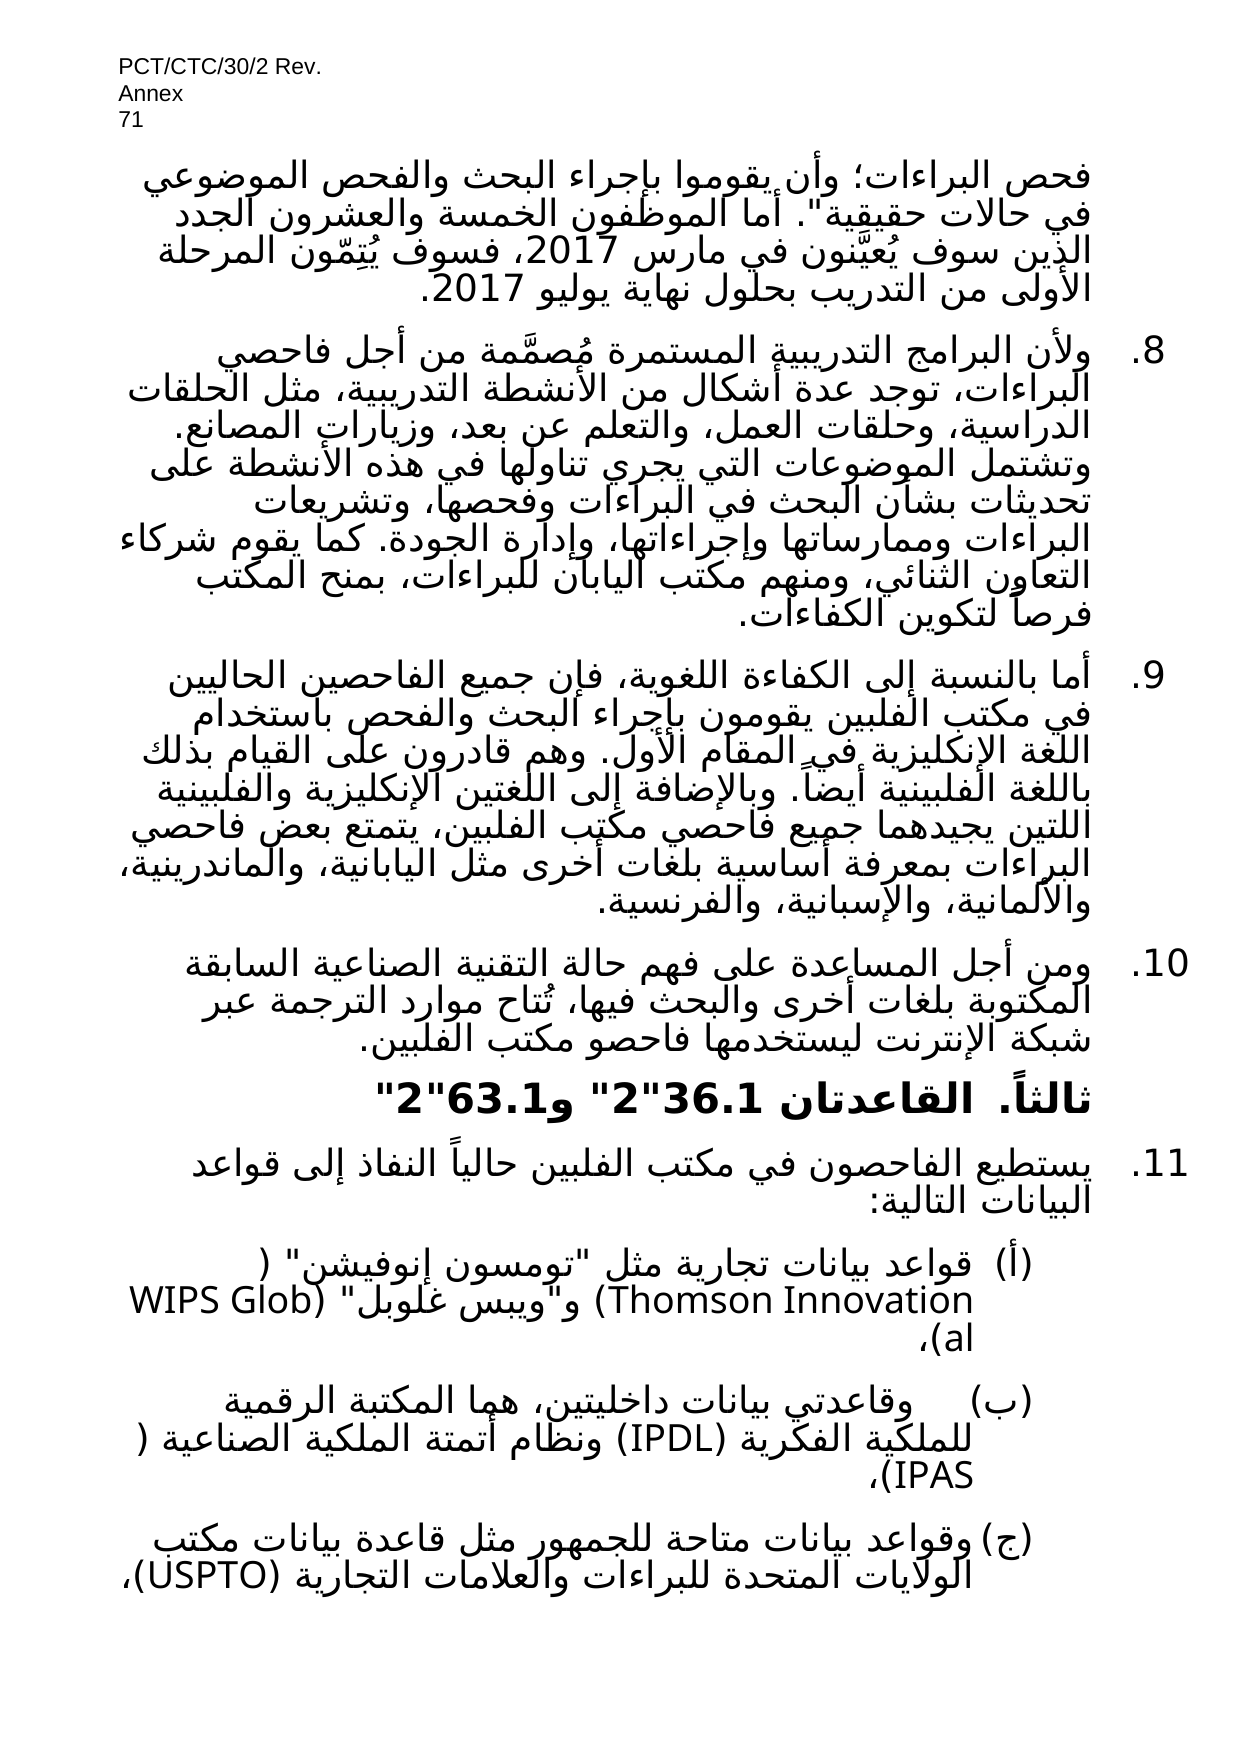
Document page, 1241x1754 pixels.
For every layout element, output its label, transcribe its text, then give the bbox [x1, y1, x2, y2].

list ولأن البرامج التدريبية المستمرة مُصمَّمة من أجل فاحصي البراءات، توجد عدة أشكال من الأنشطة التدريبية، مثل الحلقات الدراسية، وحلقات العمل، والتعلم عن بعد، وزيارات المصانع. وتشتمل الموضوعات التي يجري تناولها في هذه الأنشطة على تحديثات بشأن البحث في البراءات وفحصها، وتشريعات البراءات وممارساتها وإجراءاتها، وإدارة الجودة. كما يقوم شركاء التعاون الثنائي، ومنهم مكتب اليابان للبراءات، بمنح المكتب فرصاً لتكوين الكفاءات. [118, 333, 1131, 633]
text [118, 1521, 1033, 1596]
text ثالثاً. القاعدتان 36.1"2" و63.1"2" [118, 1083, 1092, 1121]
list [118, 158, 1131, 308]
text (أ) قواعد بيانات تجارية مثل "تومسون إنوفيشن" (Thomson Innovation) و"ويبس غلوبل" (WIPS Global)، [118, 1246, 1033, 1358]
list ومن أجل المساعدة على فهم حالة التقنية الصناعية السابقة المكتوبة بلغات أخرى والبحث فيها، تُتاح موارد الترجمة عبر شبكة الإنترنت ليستخدمها فاحصو مكتب الفلبين. [118, 946, 1131, 1058]
text (ب) وقاعدتي بيانات داخليتين، هما المكتبة الرقمية للملكية الفكرية (IPDL) ونظام أتمتة الملكية الصناعية (IPAS)، [118, 1383, 1033, 1496]
list يستطيع الفاحصون في مكتب الفلبين حالياً النفاذ إلى قواعد البيانات التالية: [118, 1146, 1131, 1221]
list أما بالنسبة إلى الكفاءة اللغوية، فإن جميع الفاحصين الحاليين في مكتب الفلبين يقومون بإجراء البحث والفحص باستخدام اللغة الإنكليزية في المقام الأول. وهم قادرون على القيام بذلك باللغة الفلبينية أيضاً. وبالإضافة إلى اللغتين الإنكليزية والفلبينية اللتين يجيدهما جميع فاحصي مكتب الفلبين، يتمتع بعض فاحصي البراءات بمعرفة أساسية بلغات أخرى مثل اليابانية، والماندرينية، والألمانية، والإسبانية، والفرنسية. [118, 658, 1131, 921]
